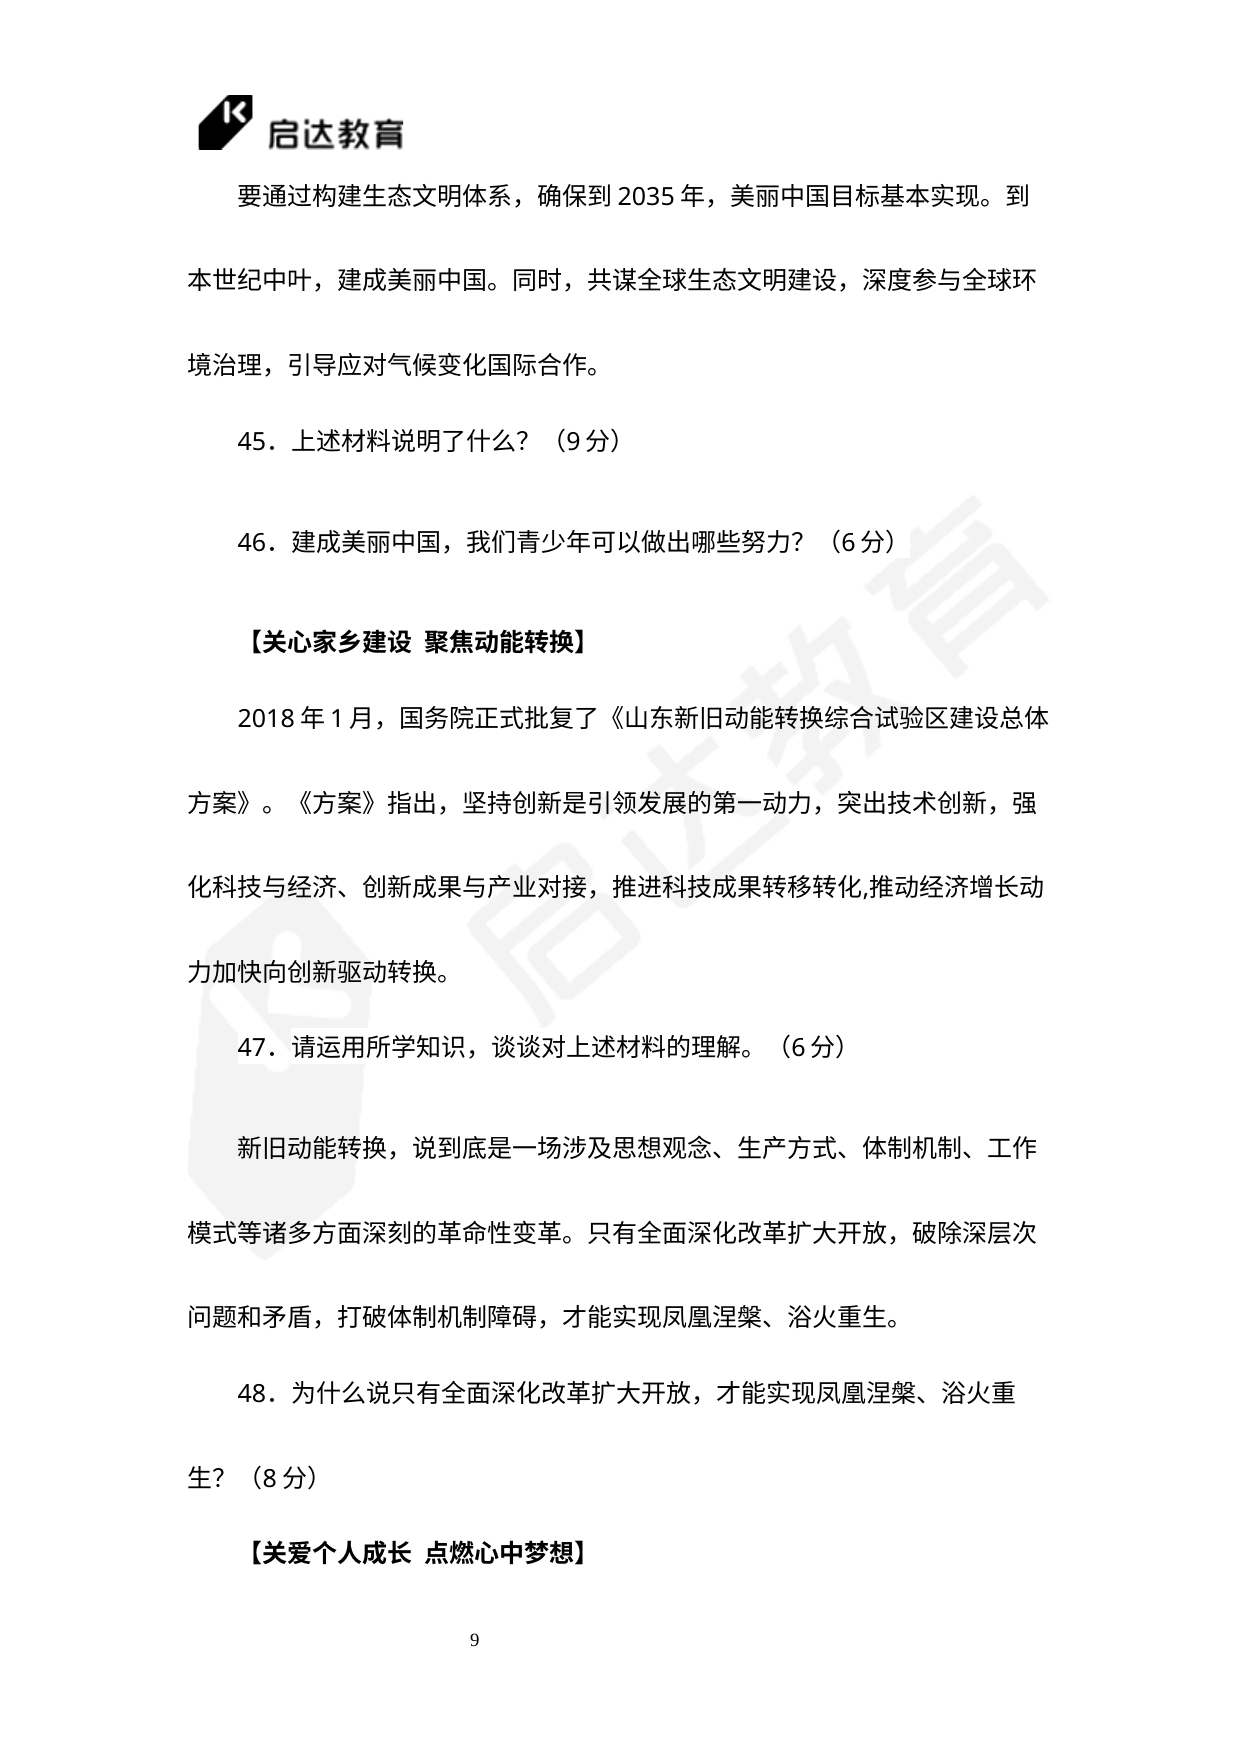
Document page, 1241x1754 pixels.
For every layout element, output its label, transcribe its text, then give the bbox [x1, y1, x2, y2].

text 45．上述材料说明了什么？（9分） [187, 407, 1053, 472]
picture [198, 95, 404, 150]
text 47．请运用所学知识，谈谈对上述材料的理解。（6分） [187, 1013, 1053, 1078]
text 46．建成美丽中国，我们青少年可以做出哪些努力？（6分） [187, 508, 1053, 573]
text 【关心家乡建设 聚焦动能转换】 [187, 608, 1053, 673]
text 2018年1月，国务院正式批复了《山东新旧动能转换综合试验区建设总体方案》。《方案》指出，坚持创新是引领发展的第一动力，突出技术创新，强化科技与经济、创新成果与产业对接，推进科技成果转移转化,推动经济增长动力加快向创新驱动转换。 [187, 684, 1053, 1003]
text 【关爱个人成长 点燃心中梦想】 [187, 1519, 1053, 1584]
text 新旧动能转换，说到底是一场涉及思想观念、生产方式、体制机制、工作模式等诸多方面深刻的革命性变革。只有全面深化改革扩大开放，破除深层次问题和矛盾，打破体制机制障碍，才能实现凤凰涅槃、浴火重生。 [187, 1114, 1053, 1348]
text 要通过构建生态文明体系，确保到2035年，美丽中国目标基本实现。到本世纪中叶，建成美丽中国。同时，共谋全球生态文明建设，深度参与全球环境治理，引导应对气候变化国际合作。 [187, 162, 1053, 396]
text 48．为什么说只有全面深化改革扩大开放，才能实现凤凰涅槃、浴火重生？（8分） [187, 1359, 1053, 1509]
